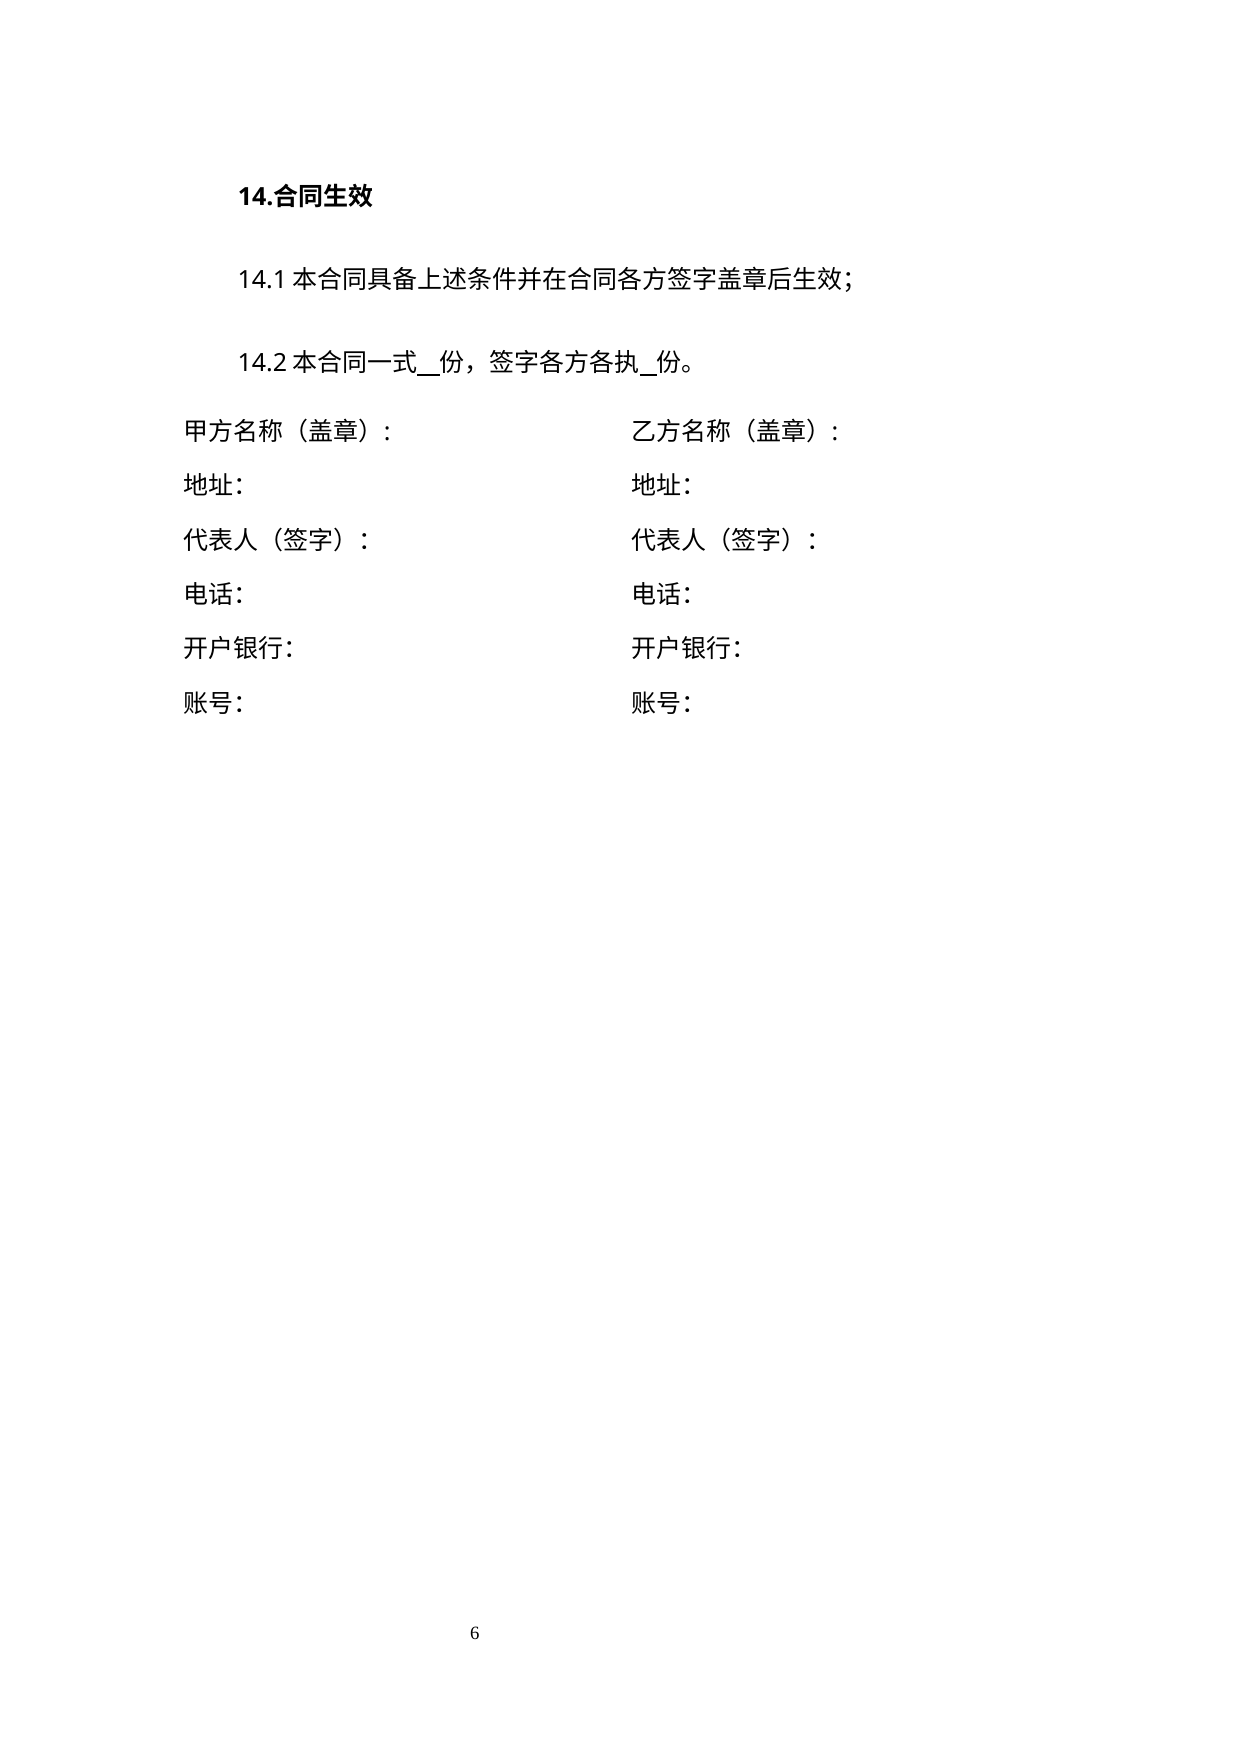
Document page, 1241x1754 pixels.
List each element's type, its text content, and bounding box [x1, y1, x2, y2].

text 14.1本合同具备上述条件并在合同各方签字盖章后生效； [187, 245, 1053, 310]
text 14.合同生效 [187, 162, 1053, 227]
text 14.2本合同一式 份，签字各方各执 份。 [187, 328, 1053, 393]
table_header 乙方名称（盖章）: 地址： 代表人（签字）： 电话： 开户银行： 账号： [620, 411, 1068, 828]
table_header 甲方名称（盖章）: 地址： 代表人（签字）： 电话： 开户银行： 账号： [172, 411, 620, 828]
